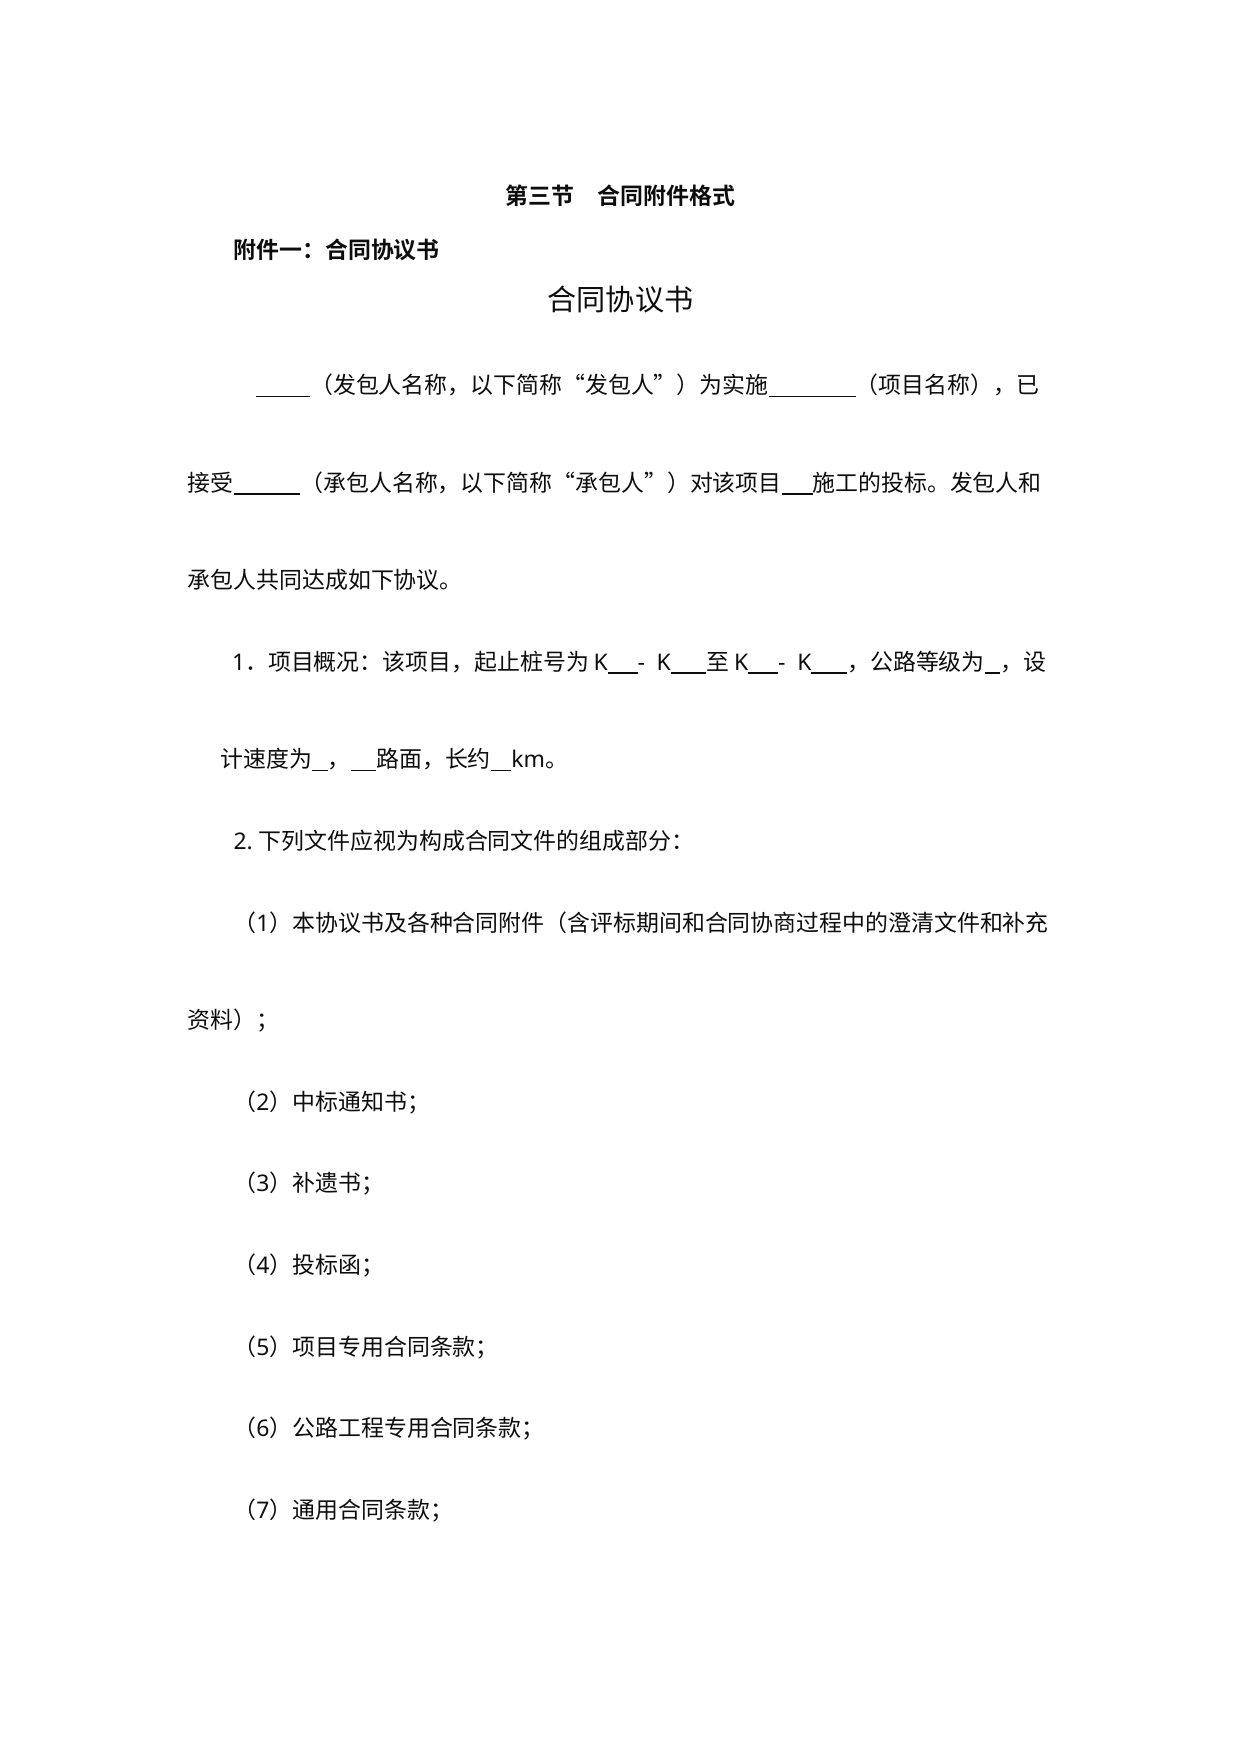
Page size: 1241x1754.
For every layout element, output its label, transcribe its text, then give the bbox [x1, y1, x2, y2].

text （3）补遗书； [187, 1149, 1053, 1214]
text 1．项目概况：该项目，起止桩号为K - K 至K - K ，公路等级为 ，设计速度为 ， 路面，长约 km。 [220, 628, 1053, 790]
text （5）项目专用合同条款； [187, 1313, 1053, 1378]
text （1）本协议书及各种合同附件（含评标期间和合同协商过程中的澄清文件和补充资料）； [187, 889, 1053, 1051]
text 合同协议书 [187, 265, 1053, 330]
text （4）投标函； [187, 1231, 1053, 1296]
text 第三节 合同附件格式 [187, 162, 1053, 227]
text 2. 下列文件应视为构成合同文件的组成部分： [187, 807, 1053, 872]
subtitle 附件一：合同协议书 [187, 232, 1053, 265]
text （7）通用合同条款； [187, 1476, 1053, 1541]
text （发包人名称，以下简称“发包人”）为实施 （项目名称），已接受 （承包人名称，以下简称“承包人”）对该项目 施工的投标。发包人和承包人共同达成如下协议。 [187, 351, 1053, 611]
text （6）公路工程专用合同条款； [187, 1394, 1053, 1459]
text （2）中标通知书； [187, 1068, 1053, 1133]
